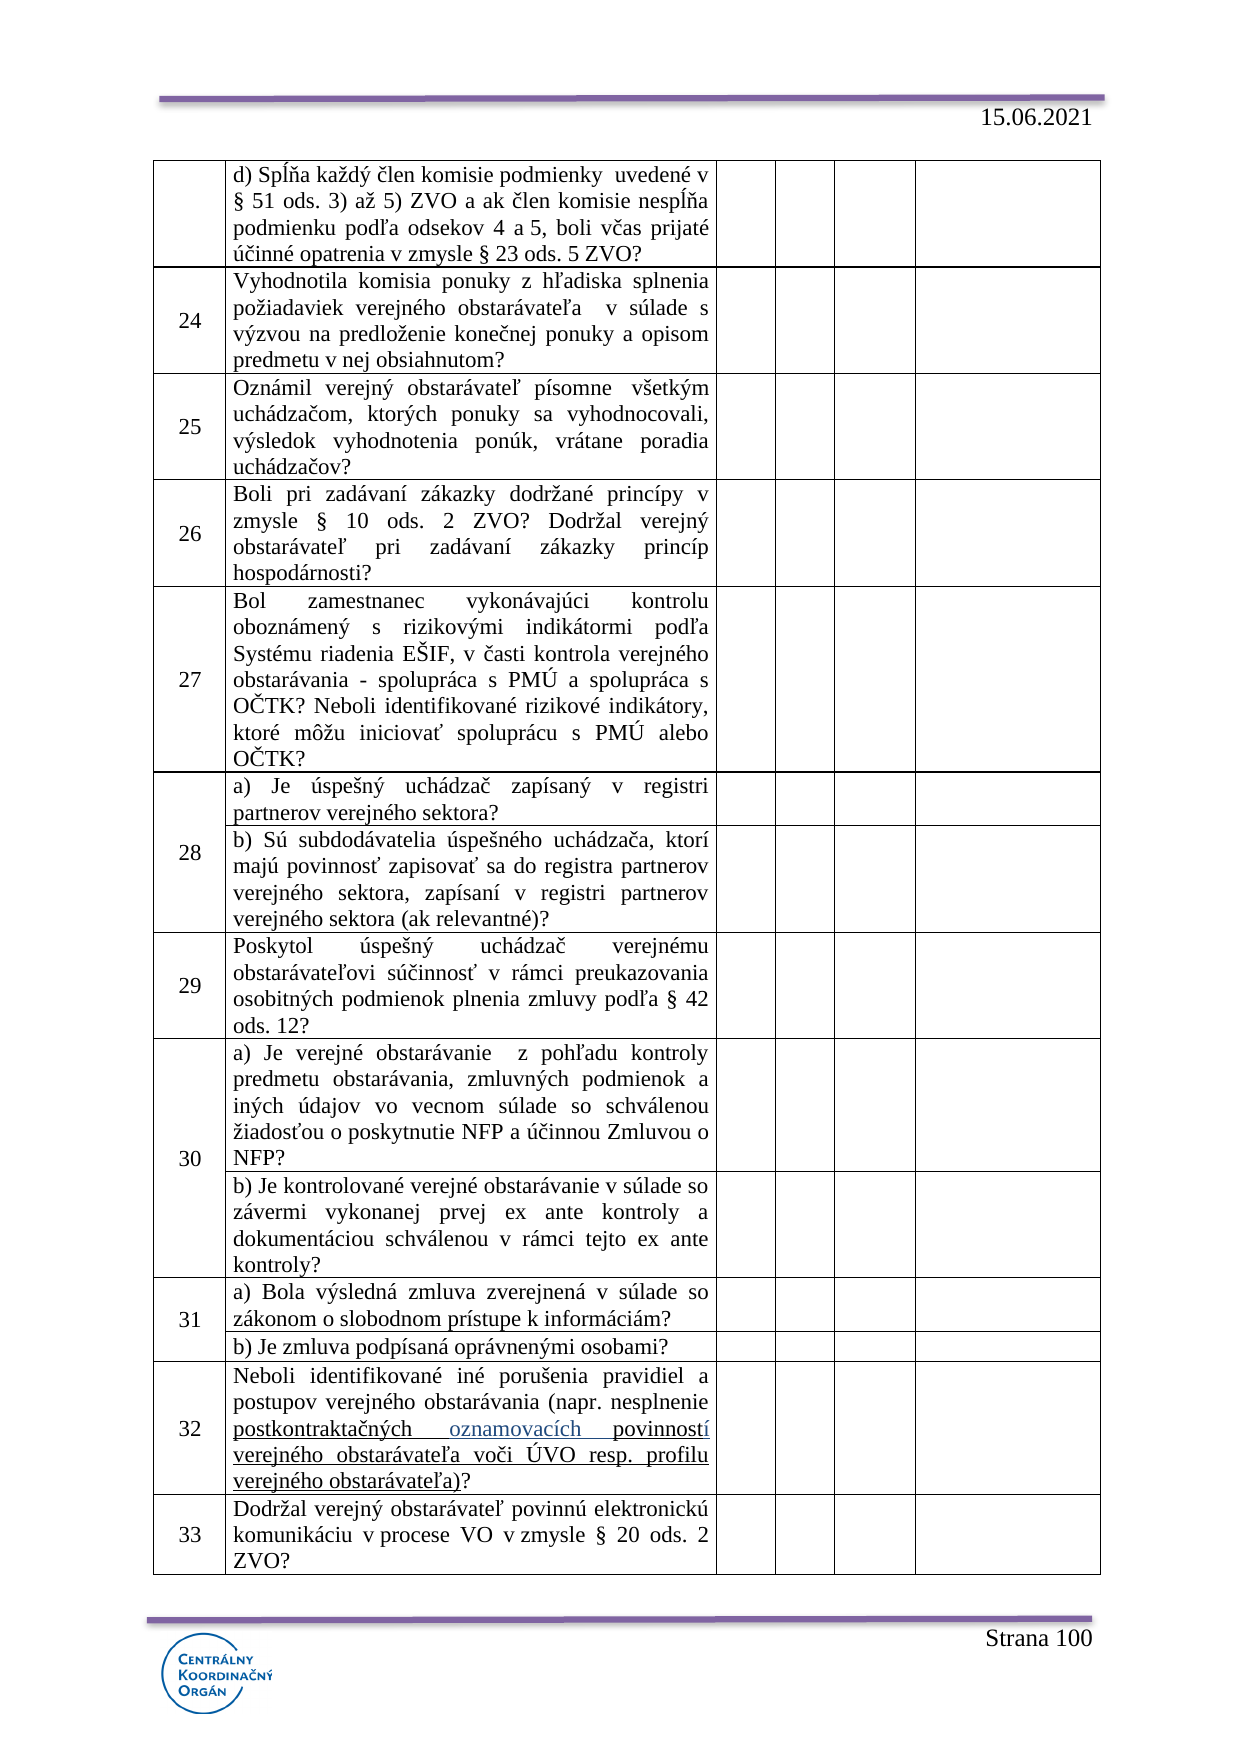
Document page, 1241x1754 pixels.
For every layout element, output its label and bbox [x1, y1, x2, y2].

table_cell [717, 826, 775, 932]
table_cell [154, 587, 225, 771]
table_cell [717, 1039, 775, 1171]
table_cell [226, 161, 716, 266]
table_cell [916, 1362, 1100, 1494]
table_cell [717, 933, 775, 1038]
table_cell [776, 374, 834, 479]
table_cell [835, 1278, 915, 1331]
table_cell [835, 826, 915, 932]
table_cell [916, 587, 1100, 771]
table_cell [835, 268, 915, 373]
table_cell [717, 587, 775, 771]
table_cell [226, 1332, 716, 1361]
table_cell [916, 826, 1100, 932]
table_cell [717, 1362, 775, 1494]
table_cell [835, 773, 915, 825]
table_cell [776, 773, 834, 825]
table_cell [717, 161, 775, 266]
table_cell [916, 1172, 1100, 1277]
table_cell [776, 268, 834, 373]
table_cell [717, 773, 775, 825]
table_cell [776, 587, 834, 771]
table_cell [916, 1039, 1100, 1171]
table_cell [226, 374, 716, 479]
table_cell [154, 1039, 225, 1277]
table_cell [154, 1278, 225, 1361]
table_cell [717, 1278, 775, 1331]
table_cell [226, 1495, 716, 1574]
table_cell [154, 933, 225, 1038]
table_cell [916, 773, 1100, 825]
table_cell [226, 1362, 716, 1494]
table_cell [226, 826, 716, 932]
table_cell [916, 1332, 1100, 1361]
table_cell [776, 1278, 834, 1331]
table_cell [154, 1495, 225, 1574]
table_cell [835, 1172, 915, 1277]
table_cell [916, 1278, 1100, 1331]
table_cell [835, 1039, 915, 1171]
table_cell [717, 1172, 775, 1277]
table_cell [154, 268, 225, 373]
picture [159, 1631, 272, 1713]
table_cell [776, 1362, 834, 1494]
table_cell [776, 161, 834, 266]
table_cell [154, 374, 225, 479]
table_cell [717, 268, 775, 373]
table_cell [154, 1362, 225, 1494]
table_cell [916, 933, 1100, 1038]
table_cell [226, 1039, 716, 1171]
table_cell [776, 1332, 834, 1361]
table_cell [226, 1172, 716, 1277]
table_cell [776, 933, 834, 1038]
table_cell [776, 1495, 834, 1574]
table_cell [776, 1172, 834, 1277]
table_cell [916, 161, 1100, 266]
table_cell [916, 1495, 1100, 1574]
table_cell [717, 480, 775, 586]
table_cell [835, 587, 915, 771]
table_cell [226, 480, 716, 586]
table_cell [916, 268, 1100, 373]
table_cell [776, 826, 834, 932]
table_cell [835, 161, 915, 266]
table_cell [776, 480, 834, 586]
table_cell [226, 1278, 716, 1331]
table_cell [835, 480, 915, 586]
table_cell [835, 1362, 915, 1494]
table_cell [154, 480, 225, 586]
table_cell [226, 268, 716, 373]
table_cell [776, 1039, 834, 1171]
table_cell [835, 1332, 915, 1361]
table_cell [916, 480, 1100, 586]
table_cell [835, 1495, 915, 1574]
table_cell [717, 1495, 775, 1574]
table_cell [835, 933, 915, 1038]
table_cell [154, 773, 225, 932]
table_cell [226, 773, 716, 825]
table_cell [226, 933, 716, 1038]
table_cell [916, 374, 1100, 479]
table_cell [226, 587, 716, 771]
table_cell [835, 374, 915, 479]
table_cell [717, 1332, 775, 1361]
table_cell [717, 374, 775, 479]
